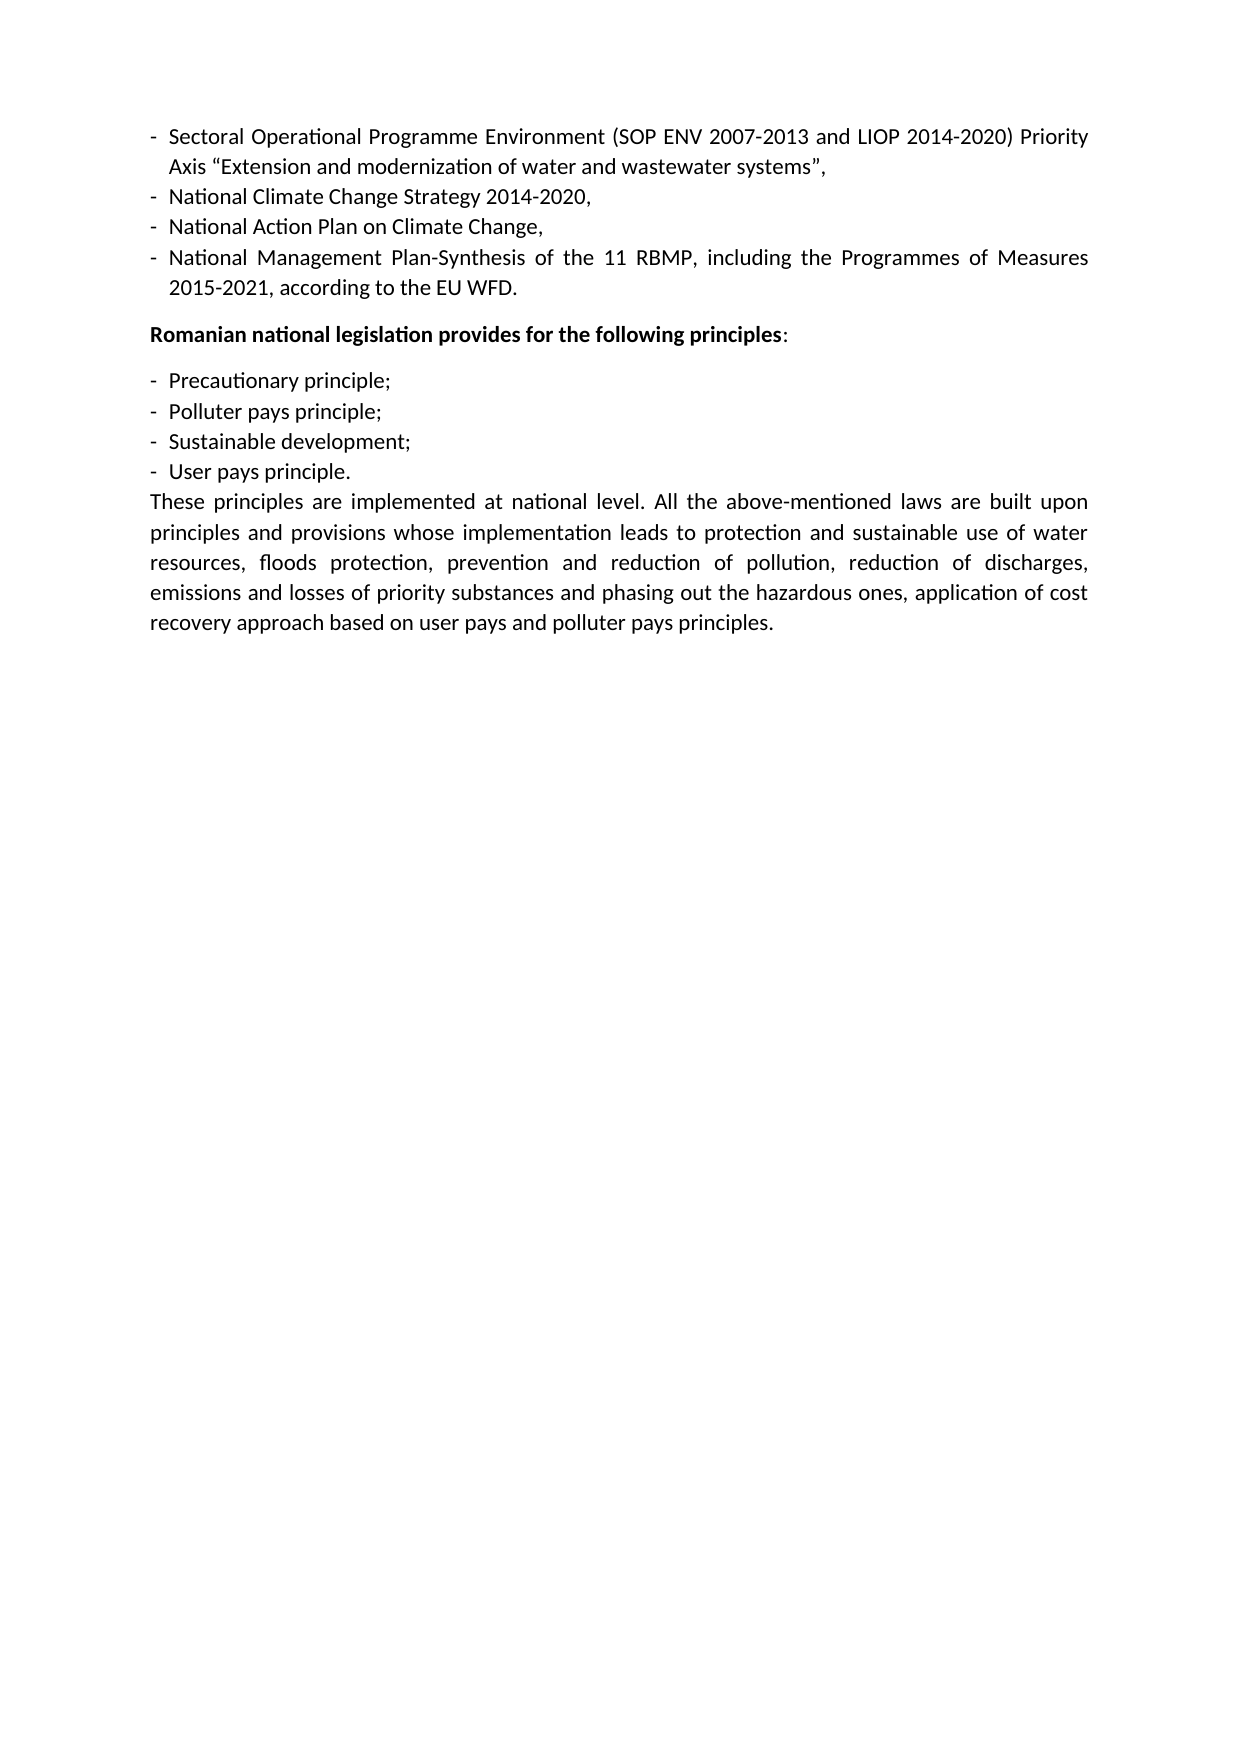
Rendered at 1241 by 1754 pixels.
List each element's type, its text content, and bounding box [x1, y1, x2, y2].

list User pays principle. [150, 457, 1090, 485]
list These principles are implemented at national level. All the above-mentioned laws are built upon principles and provisions whose implementation leads to protection and sustainable use of water resources, floods protection, prevention and reduction of pollution, reduction of discharges, emissions and losses of priority substances and phasing out the hazardous ones, application of cost recovery approach based on user pays and polluter pays principles. [150, 487, 1090, 636]
text Romanian national legislation provides for the following principles: [150, 320, 1090, 348]
list National Climate Change Strategy 2014-2020, [150, 182, 1090, 210]
list Sectoral Operational Programme Environment (SOP ENV 2007-2013 and LIOP 2014-2020) Priority Axis “Extension and modernization of water and wastewater systems”, [150, 122, 1090, 180]
list National Management Plan-Synthesis of the 11 RBMP, including the Programmes of Measures 2015-2021, according to the EU WFD. [150, 243, 1090, 301]
list Sustainable development; [150, 427, 1090, 455]
list National Action Plan on Climate Change, [150, 212, 1090, 241]
list Polluter pays principle; [150, 397, 1090, 425]
list Precautionary principle; [150, 367, 1090, 395]
